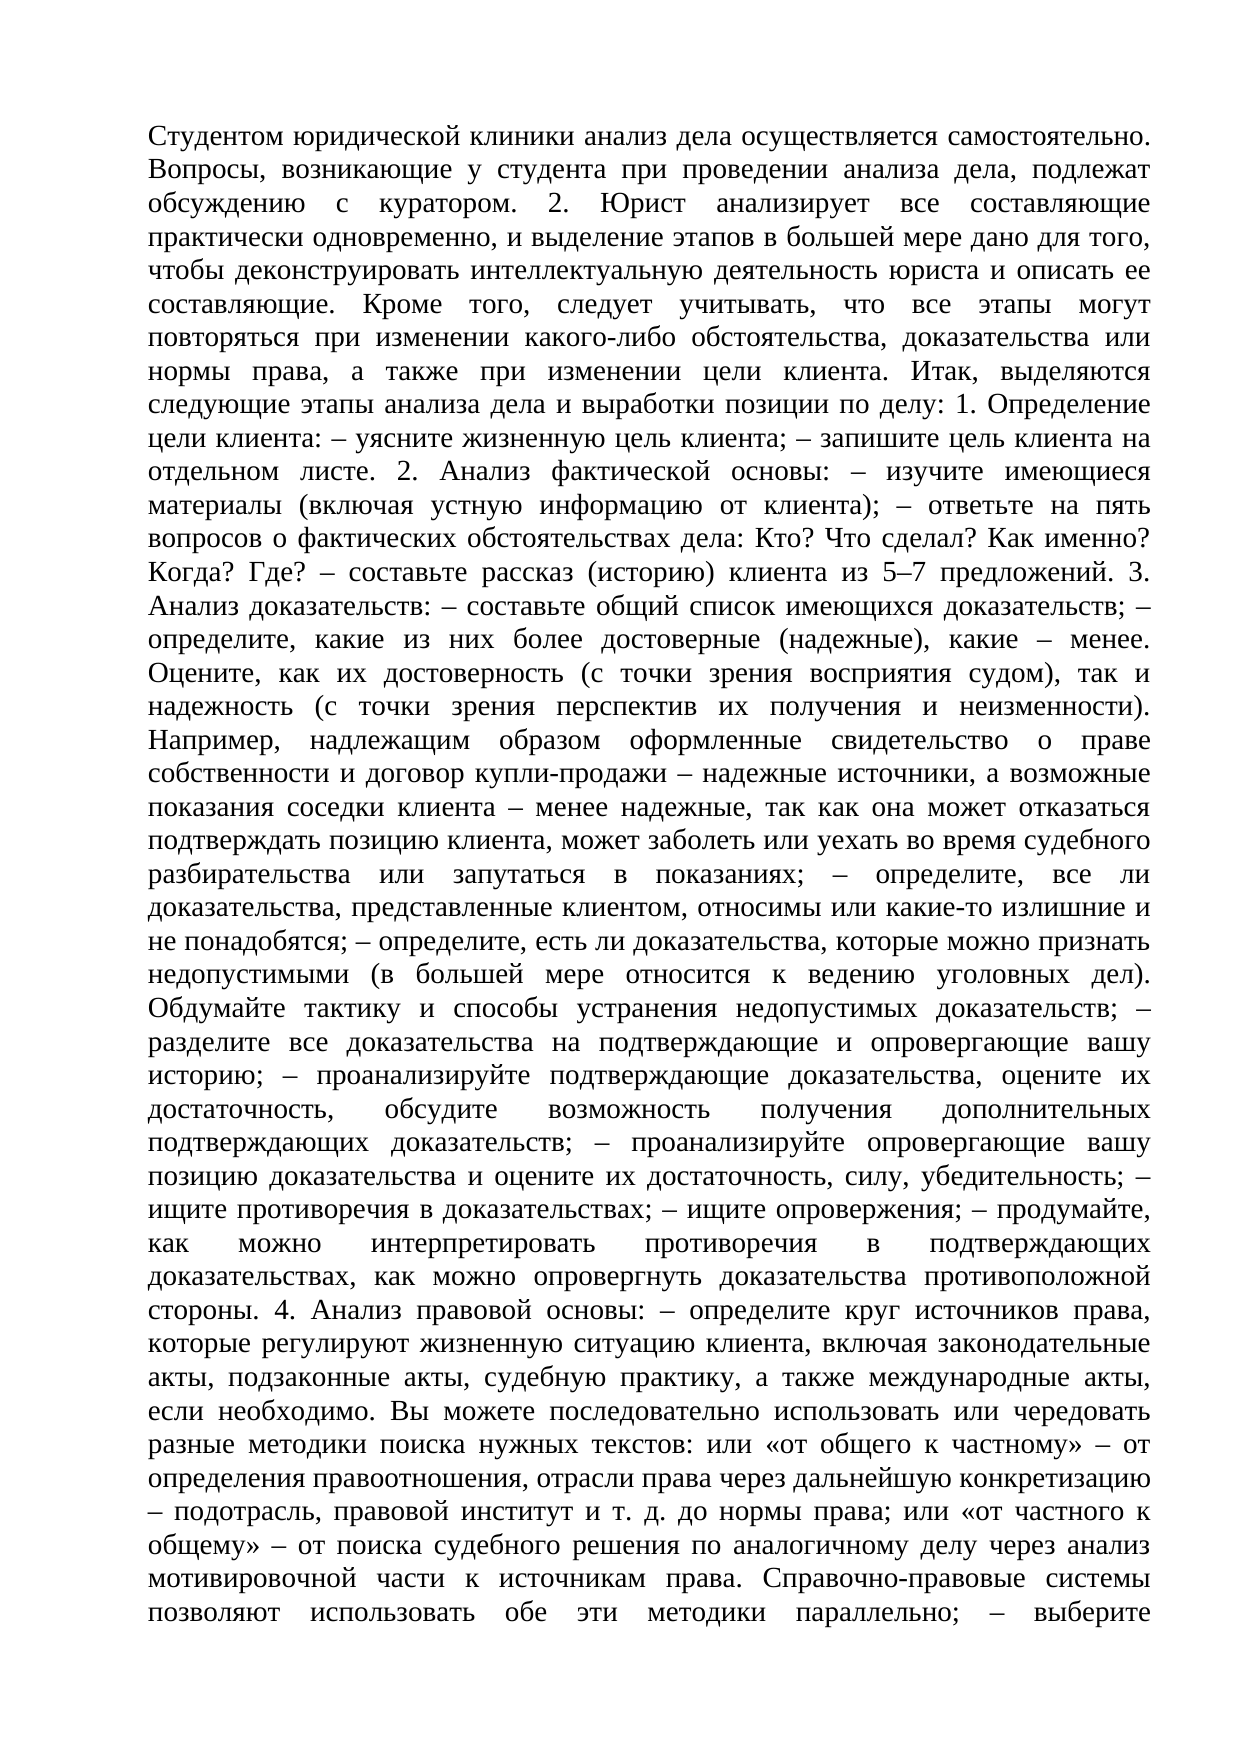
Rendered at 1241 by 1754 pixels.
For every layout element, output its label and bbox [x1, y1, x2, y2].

text [148, 118, 1152, 1627]
